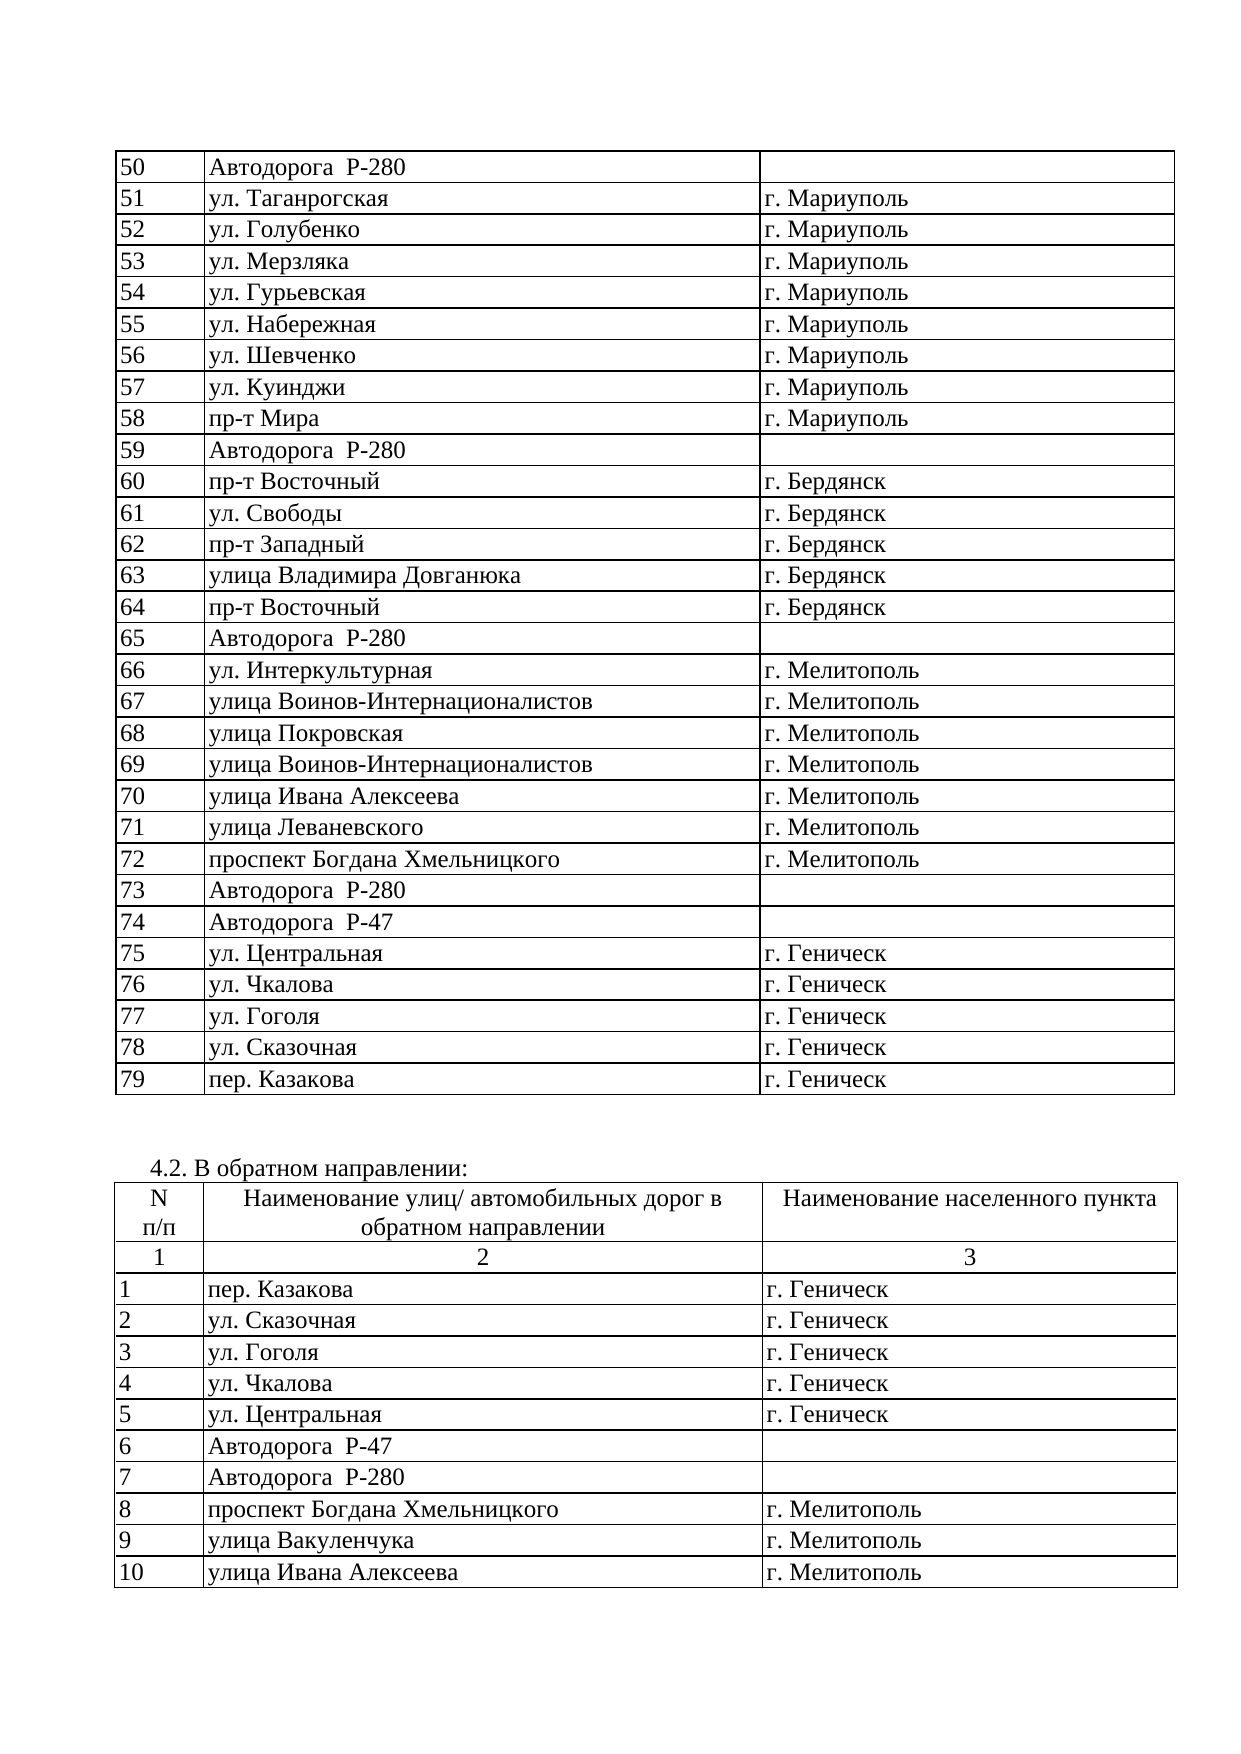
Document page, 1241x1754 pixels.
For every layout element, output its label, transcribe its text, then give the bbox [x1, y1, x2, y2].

table_cell г. Мелитополь [761, 812, 1174, 842]
table_cell ул. Сказочная [204, 1305, 762, 1335]
table_cell г. Мариуполь [761, 340, 1174, 370]
table_cell [761, 623, 1174, 653]
table_cell ул. Набережная [205, 309, 759, 339]
table_cell г. Мариуполь [761, 372, 1174, 402]
table_cell 6 [115, 1430, 203, 1461]
table_cell 71 [117, 812, 204, 842]
table_cell [761, 907, 1174, 936]
table_cell 66 [117, 655, 204, 685]
table_cell 63 [117, 561, 204, 590]
table_cell 59 [117, 435, 204, 464]
table_cell ул. Интеркультурная [205, 655, 759, 685]
table_cell [761, 875, 1174, 905]
table_cell ул. Шевченко [205, 340, 759, 370]
table_cell 64 [117, 592, 204, 622]
text 4.2. В обратном направлении: [150, 1153, 1090, 1182]
table_cell проспект Богдана Хмельницкого [204, 1494, 762, 1524]
table_cell 77 [117, 1001, 204, 1031]
table_cell ул. Сказочная [205, 1032, 759, 1062]
table_cell 10 [115, 1556, 203, 1587]
table_cell 7 [115, 1462, 203, 1492]
table_cell ул. Куинджи [205, 372, 759, 402]
table_cell г. Геническ [763, 1398, 1177, 1429]
table_cell ул. Центральная [205, 938, 759, 968]
table_cell ул. Таганрогская [205, 183, 759, 213]
table_cell проспект Богдана Хмельницкого [205, 844, 759, 873]
table_cell г. Мелитополь [761, 844, 1174, 873]
table_cell улица Покровская [205, 718, 759, 748]
table_cell г. Мелитополь [763, 1555, 1177, 1587]
table_cell 1 [115, 1242, 203, 1272]
table_cell г. Бердянск [761, 466, 1174, 496]
table_cell 72 [117, 844, 204, 873]
table_cell Автодорога Р-47 [205, 907, 759, 936]
table_cell 8 [115, 1493, 203, 1524]
table_cell [763, 1429, 1177, 1461]
table_cell г. Геническ [763, 1304, 1177, 1335]
table_header N п/п [115, 1183, 203, 1241]
table_cell улица Леваневского [205, 812, 759, 842]
table_cell г. Геническ [763, 1366, 1177, 1398]
table_cell г. Геническ [761, 1064, 1174, 1094]
table_cell 69 [117, 749, 204, 779]
table_cell пер. Казакова [205, 1064, 759, 1094]
table_cell г. Бердянск [761, 592, 1174, 622]
table_cell ул. Гоголя [204, 1337, 762, 1366]
table_cell 53 [117, 246, 204, 276]
table_cell ул. Мерзляка [205, 246, 759, 276]
table_cell пр-т Восточный [205, 466, 759, 496]
table_cell г. Мариуполь [761, 246, 1174, 276]
table_cell [761, 152, 1174, 181]
table_cell 60 [117, 466, 204, 496]
table_cell 70 [117, 781, 204, 811]
table_cell пер. Казакова [204, 1274, 762, 1303]
table_cell 61 [117, 498, 204, 527]
table_cell улица Ивана Алексеева [204, 1557, 762, 1587]
table_cell г. Мелитополь [761, 749, 1174, 779]
table_cell г. Геническ [761, 1032, 1174, 1062]
table_cell Автодорога Р-280 [205, 435, 759, 464]
table_cell г. Мелитополь [763, 1524, 1177, 1555]
table_cell Автодорога Р-280 [204, 1462, 762, 1492]
table_cell улица Владимира Довганюка [205, 561, 759, 590]
table_cell г. Мариуполь [761, 403, 1174, 433]
table_cell 58 [117, 403, 204, 433]
table_cell г. Мариуполь [761, 309, 1174, 339]
table_cell 3 [763, 1241, 1177, 1272]
table_cell г. Мелитополь [761, 781, 1174, 811]
table_cell 2 [115, 1305, 203, 1335]
table_cell г. Мелитополь [761, 718, 1174, 748]
table_cell 3 [115, 1336, 203, 1366]
table_cell 54 [117, 277, 204, 307]
table_cell Автодорога Р-280 [205, 623, 759, 653]
table_cell улица Вакуленчука [204, 1525, 762, 1555]
table_cell 5 [115, 1399, 203, 1429]
table_header Наименование улиц/ автомобильных дорог в обратном направлении [204, 1183, 762, 1241]
table_cell г. Мелитополь [761, 655, 1174, 685]
table_cell г. Бердянск [761, 529, 1174, 559]
table_cell пр-т Мира [205, 403, 759, 433]
table_cell г. Мариуполь [761, 183, 1174, 213]
table_cell г. Бердянск [761, 498, 1174, 527]
table_cell 78 [117, 1032, 204, 1062]
table_cell пр-т Восточный [205, 592, 759, 622]
table_cell г. Геническ [763, 1335, 1177, 1366]
table_cell [763, 1461, 1177, 1492]
table_cell г. Мариуполь [761, 215, 1174, 244]
table_cell Автодорога Р-280 [205, 875, 759, 905]
table_cell 76 [117, 970, 204, 999]
table_cell 56 [117, 340, 204, 370]
table_cell 73 [117, 875, 204, 905]
table_cell ул. Гурьевская [205, 277, 759, 307]
table_cell 68 [117, 718, 204, 748]
table_cell 51 [117, 183, 204, 213]
table_cell г. Мелитополь [761, 686, 1174, 716]
table_cell 74 [117, 907, 204, 936]
table_cell [761, 435, 1174, 464]
table_cell г. Геническ [763, 1272, 1177, 1303]
table_cell г. Мариуполь [761, 277, 1174, 307]
table_cell пр-т Западный [205, 529, 759, 559]
table_cell г. Мелитополь [763, 1492, 1177, 1524]
table_cell 2 [204, 1242, 762, 1272]
table_cell 4 [115, 1368, 203, 1398]
table_cell ул. Гоголя [205, 1001, 759, 1031]
table_cell 50 [117, 152, 204, 181]
table_cell г. Геническ [761, 938, 1174, 968]
table_cell 57 [117, 372, 204, 402]
table_cell улица Воинов-Интернационалистов [205, 749, 759, 779]
table_cell 9 [115, 1525, 203, 1555]
table_cell ул. Чкалова [205, 970, 759, 999]
table_cell 52 [117, 215, 204, 244]
table_cell улица Воинов-Интернационалистов [205, 686, 759, 716]
table_header Наименование населенного пункта [763, 1183, 1177, 1241]
table_cell 62 [117, 529, 204, 559]
table_cell 1 [115, 1273, 203, 1303]
table_cell 65 [117, 623, 204, 653]
table_cell г. Геническ [761, 970, 1174, 999]
table_cell 75 [117, 938, 204, 968]
table_cell ул. Голубенко [205, 215, 759, 244]
table_cell 55 [117, 309, 204, 339]
table_cell г. Бердянск [761, 561, 1174, 590]
table_cell 67 [117, 686, 204, 716]
table_cell улица Ивана Алексеева [205, 781, 759, 811]
table_cell г. Геническ [761, 1001, 1174, 1031]
table_cell ул. Свободы [205, 498, 759, 527]
table_cell Автодорога Р-280 [205, 152, 759, 181]
table_cell Автодорога Р-47 [204, 1431, 762, 1461]
table_cell ул. Чкалова [204, 1368, 762, 1398]
table_cell ул. Центральная [204, 1400, 762, 1429]
table_cell 79 [117, 1064, 204, 1094]
